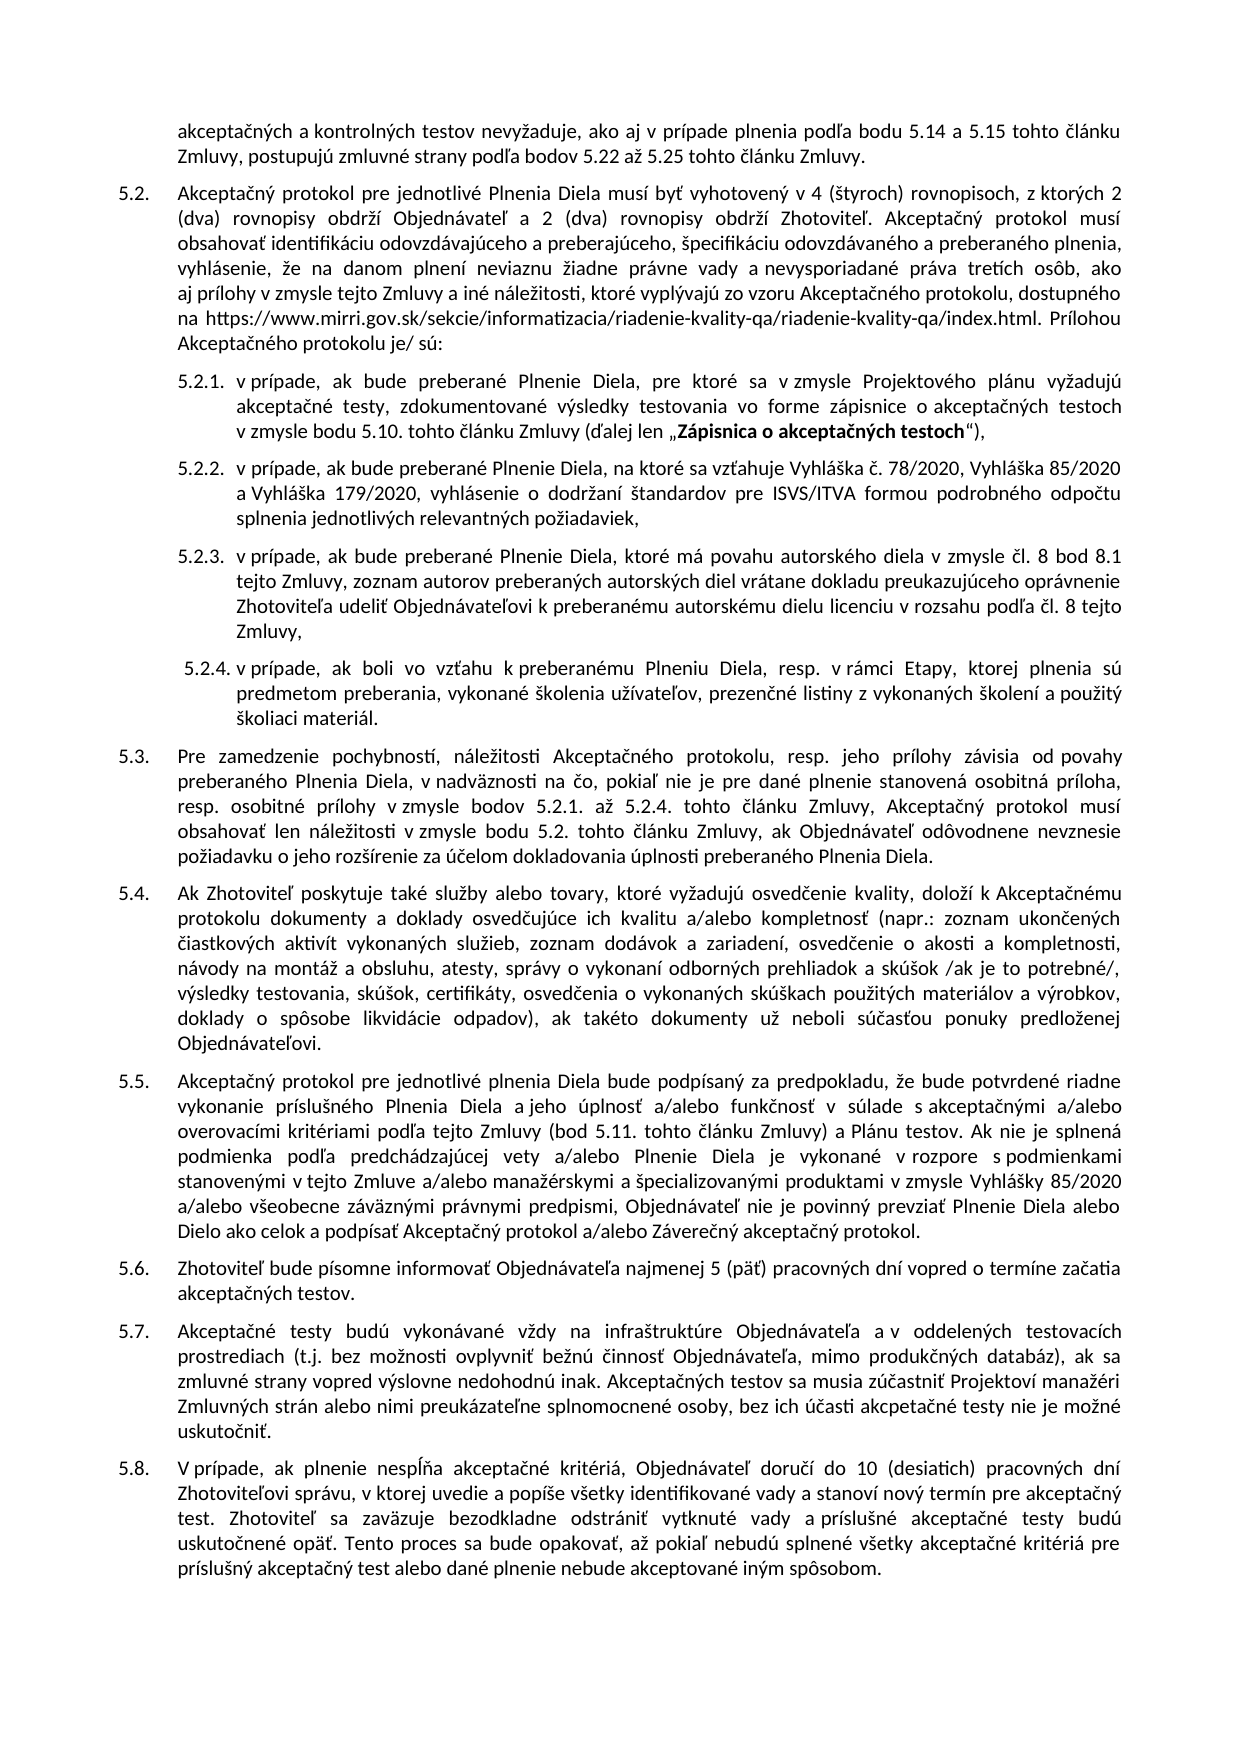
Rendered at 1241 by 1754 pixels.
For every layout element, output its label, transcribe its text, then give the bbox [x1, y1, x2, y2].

subtitle Akceptačné testy budú vykonávané vždy na infraštruktúre Objednávateľa a v oddelených testovacích prostrediach (t.j. bez možnosti ovplyvniť bežnú činnosť Objednávateľa, mimo produkčných databáz), ak sa zmluvné strany vopred výslovne nedohodnú inak. Akceptačných testov sa musia zúčastniť Projektoví manažéri Zmluvných strán alebo nimi preukázateľne splnomocnené osoby, bez ich účasti akcpetačné testy nie je možné uskutočniť. [118, 1318, 1122, 1443]
subtitle Pre zamedzenie pochybností, náležitosti Akceptačného protokolu, resp. jeho prílohy závisia od povahy preberaného Plnenia Diela, v nadväznosti na čo, pokiaľ nie je pre dané plnenie stanovená osobitná príloha, resp. osobitné prílohy v zmysle bodov 5.2.1. až 5.2.4. tohto článku Zmluvy, Akceptačný protokol musí obsahovať len náležitosti v zmysle bodu 5.2. tohto článku Zmluvy, ak Objednávateľ odôvodnene nevznesie požiadavku o jeho rozšírenie za účelom dokladovania úplnosti preberaného Plnenia Diela. [118, 743, 1122, 868]
subtitle V prípade, ak plnenie nespĺňa akceptačné kritériá, Objednávateľ doručí do 10 (desiatich) pracovných dní Zhotoviteľovi správu, v ktorej uvedie a popíše všetky identifikované vady a stanoví nový termín pre akceptačný test. Zhotoviteľ sa zaväzuje bezodkladne odstrániť vytknuté vady a príslušné akceptačné testy budú uskutočnené opäť. Tento proces sa bude opakovať, až pokiaľ nebudú splnené všetky akceptačné kritériá pre príslušný akceptačný test alebo dané plnenie nebude akceptované iným spôsobom. [118, 1456, 1122, 1581]
subtitle Akceptačný protokol pre jednotlivé Plnenia Diela musí byť vyhotovený v 4 (štyroch) rovnopisoch, z ktorých 2 (dva) rovnopisy obdrží Objednávateľ a 2 (dva) rovnopisy obdrží Zhotoviteľ. Akceptačný protokol musí obsahovať identifikáciu odovzdávajúceho a preberajúceho, špecifikáciu odovzdávaného a preberaného plnenia, vyhlásenie, že na danom plnení neviaznu žiadne právne vady a nevysporiadané práva tretích osôb, ako aj prílohy v zmysle tejto Zmluvy a iné náležitosti, ktoré vyplývajú zo vzoru Akceptačného protokolu, dostupného na https://www.mirri.gov.sk/sekcie/informatizacia/riadenie-kvality-qa/riadenie-kvality-qa/index.html. Prílohou Akceptačného protokolu je/ sú: [118, 181, 1122, 356]
subtitle v prípade, ak bude preberané Plnenie Diela, na ktoré sa vzťahuje Vyhláška č. 78/2020, Vyhláška 85/2020 a Vyhláška 179/2020, vyhlásenie o dodržaní štandardov pre ISVS/ITVA formou podrobného odpočtu splnenia jednotlivých relevantných požiadaviek, [177, 456, 1122, 531]
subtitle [118, 118, 1122, 168]
subtitle Zhotoviteľ bude písomne informovať Objednávateľa najmenej 5 (päť) pracovných dní vopred o termíne začatia akceptačných testov. [118, 1256, 1122, 1306]
subtitle v prípade, ak bude preberané Plnenie Diela, ktoré má povahu autorského diela v zmysle čl. 8 bod 8.1 tejto Zmluvy, zoznam autorov preberaných autorských diel vrátane dokladu preukazujúceho oprávnenie Zhotoviteľa udeliť Objednávateľovi k preberanému autorskému dielu licenciu v rozsahu podľa čl. 8 tejto Zmluvy, [177, 543, 1122, 643]
subtitle v prípade, ak boli vo vzťahu k preberanému Plneniu Diela, resp. v rámci Etapy, ktorej plnenia sú predmetom preberania, vykonané školenia užívateľov, prezenčné listiny z vykonaných školení a použitý školiaci materiál. [184, 656, 1122, 731]
subtitle v prípade, ak bude preberané Plnenie Diela, pre ktoré sa v zmysle Projektového plánu vyžadujú akceptačné testy, zdokumentované výsledky testovania vo forme zápisnice o akceptačných testoch v zmysle bodu 5.10. tohto článku Zmluvy (ďalej len „Zápisnica o akceptačných testoch“), [177, 368, 1122, 443]
subtitle Ak Zhotoviteľ poskytuje také služby alebo tovary, ktoré vyžadujú osvedčenie kvality, doloží k Akceptačnému protokolu dokumenty a doklady osvedčujúce ich kvalitu a/alebo kompletnosť (napr.: zoznam ukončených čiastkových aktivít vykonaných služieb, zoznam dodávok a zariadení, osvedčenie o akosti a kompletnosti, návody na montáž a obsluhu, atesty, správy o vykonaní odborných prehliadok a skúšok /ak je to potrebné/, výsledky testovania, skúšok, certifikáty, osvedčenia o vykonaných skúškach použitých materiálov a výrobkov, doklady o spôsobe likvidácie odpadov), ak takéto dokumenty už neboli súčasťou ponuky predloženej Objednávateľovi. [118, 881, 1122, 1056]
subtitle Akceptačný protokol pre jednotlivé plnenia Diela bude podpísaný za predpokladu, že bude potvrdené riadne vykonanie príslušného Plnenia Diela a jeho úplnosť a/alebo funkčnosť v súlade s akceptačnými a/alebo overovacími kritériami podľa tejto Zmluvy (bod 5.11. tohto článku Zmluvy) a Plánu testov. Ak nie je splnená podmienka podľa predchádzajúcej vety a/alebo Plnenie Diela je vykonané v rozpore s podmienkami stanovenými v tejto Zmluve a/alebo manažérskymi a špecializovanými produktami v zmysle Vyhlášky 85/2020 a/alebo všeobecne záväznými právnymi predpismi, Objednávateľ nie je povinný prevziať Plnenie Diela alebo Dielo ako celok a podpísať Akceptačný protokol a/alebo Záverečný akceptačný protokol. [118, 1068, 1122, 1243]
